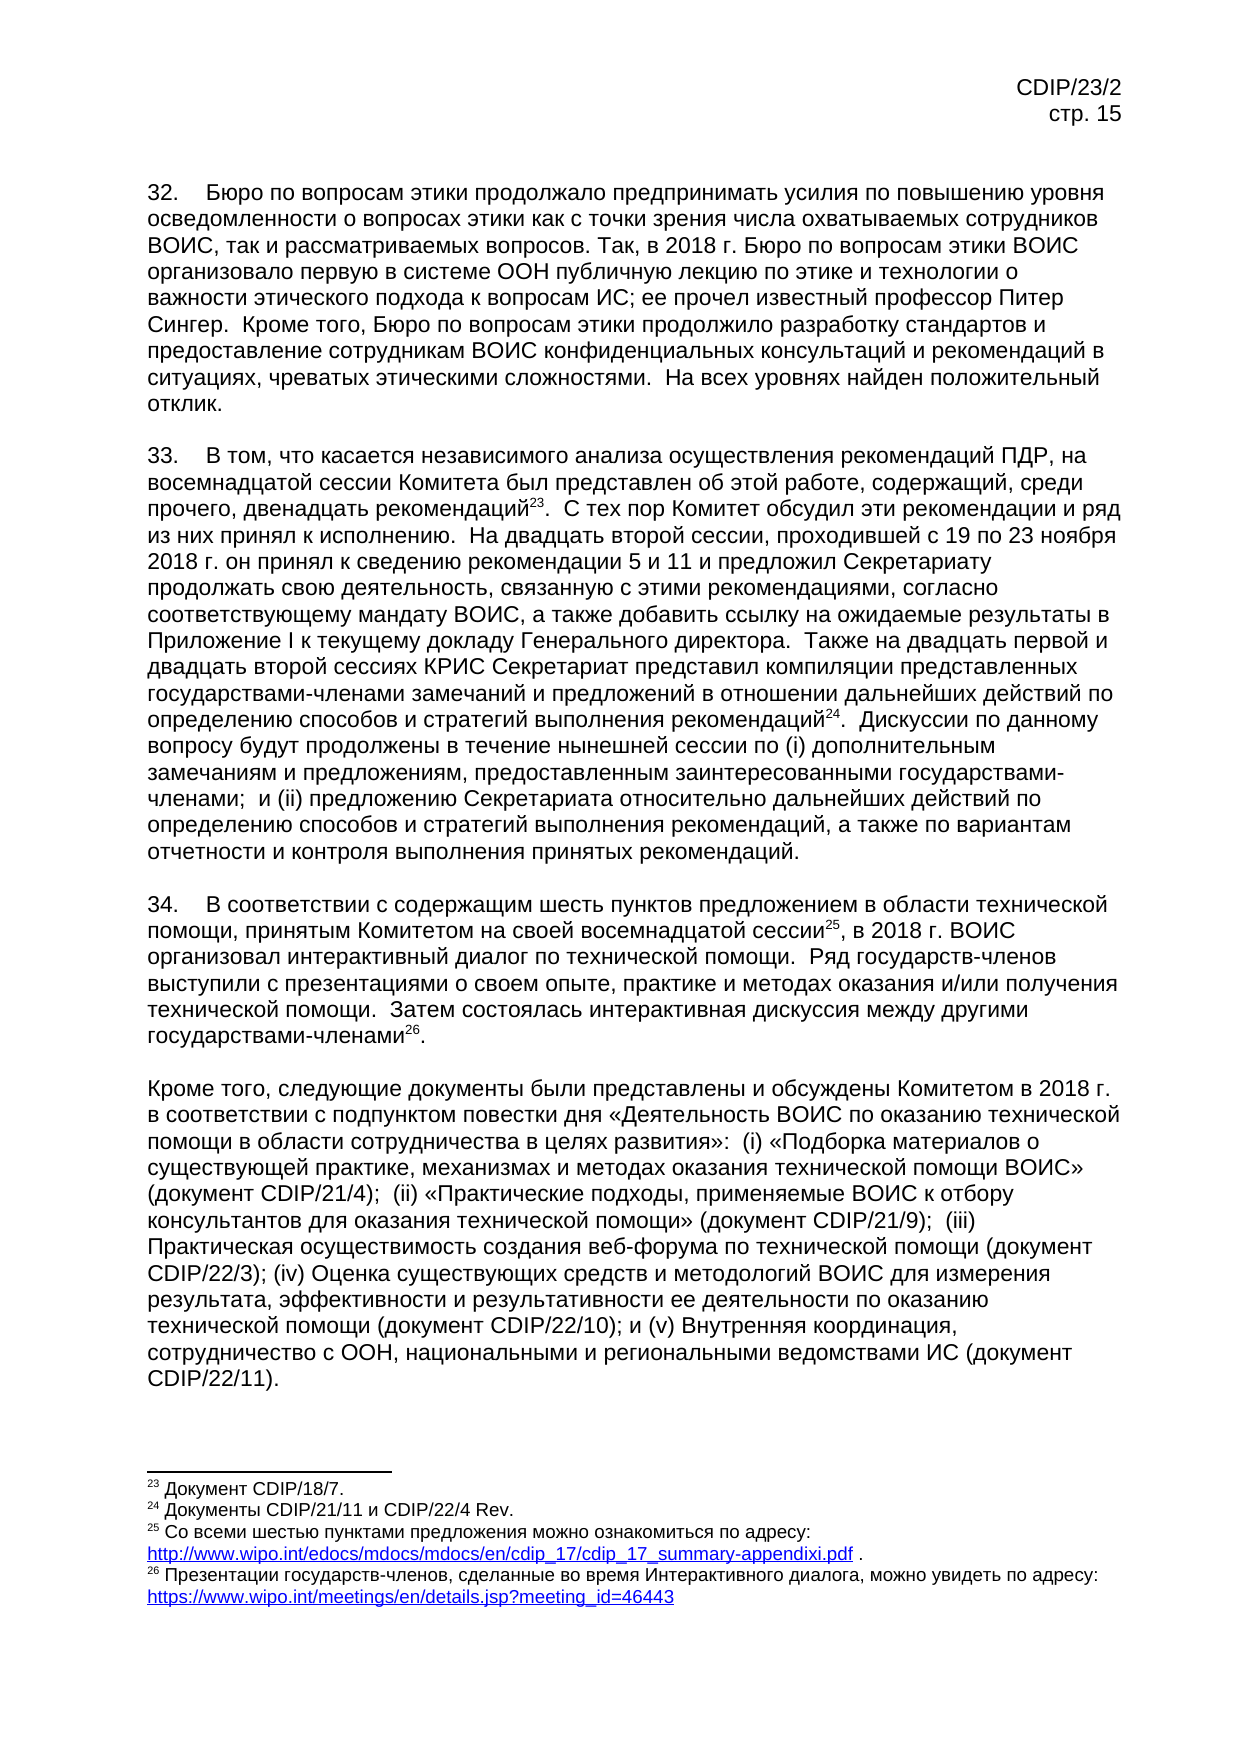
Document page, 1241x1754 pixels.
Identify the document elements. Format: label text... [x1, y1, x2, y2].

list В том, что касается независимого анализа осуществления рекомендаций ПДР, на восемнадцатой сессии Комитета был представлен об этой работе, содержащий, среди прочего, двенадцать рекомендаций. С тех пор Комитет обсудил эти рекомендации и ряд из них принял к исполнению. На двадцать второй сессии, проходившей с 19 по 23 ноября 2018 г. он принял к сведению рекомендации 5 и 11 и предложил Секретариату продолжать свою деятельность, связанную с этими рекомендациями, согласно соответствующему мандату ВОИС, а также добавить ссылку на ожидаемые результаты в Приложение I к текущему докладу Генерального директора. Также на двадцать первой и двадцать второй сессиях КРИС Секретариат представил компиляции представленных государствами-членами замечаний и предложений в отношении дальнейших действий по определению способов и стратегий выполнения рекомендаций. Дискуссии по данному вопросу будут продолжены в течение нынешней сессии по (i) дополнительным замечаниям и предложениям, предоставленным заинтересованными государствами-членами; и (ii) предложению Секретариата относительно дальнейших действий по определению способов и стратегий выполнения рекомендаций, а также по вариантам отчетности и контроля выполнения принятых рекомендаций. [147, 442, 1122, 864]
list В соответствии с содержащим шесть пунктов предложением в области технической помощи, принятым Комитетом на своей восемнадцатой сессии, в 2018 г. ВОИС организовал интерактивный диалог по технической помощи. Ряд государств-членов выступили с презентациями о своем опыте, практике и методах оказания и/или получения технической помощи. Затем состоялась интерактивная дискуссия между другими государствами-членами. [147, 891, 1122, 1049]
list Бюро по вопросам этики продолжало предпринимать усилия по повышению уровня осведомленности о вопросах этики как с точки зрения числа охватываемых сотрудников ВОИС, так и рассматриваемых вопросов. Так, в 2018 г. Бюро по вопросам этики ВОИС организовало первую в системе ООН публичную лекцию по этике и технологии о важности этического подхода к вопросам ИС; ее прочел известный профессор Питер Сингер. Кроме того, Бюро по вопросам этики продолжило разработку стандартов и предоставление сотрудникам ВОИС конфиденциальных консультаций и рекомендаций в ситуациях, чреватых этическими сложностями. На всех уровнях найден положительный отклик. [147, 179, 1122, 416]
list Кроме того, следующие документы были представлены и обсуждены Комитетом в 2018 г. в соответствии с подпунктом повестки дня «Деятельность ВОИС по оказанию технической помощи в области сотрудничества в целях развития»: (i) «Подборка материалов о существующей практике, механизмах и методах оказания технической помощи ВОИС» (документ CDIP/21/4); (ii) «Практические подходы, применяемые ВОИС к отбору консультантов для оказания технической помощи» (документ CDIP/21/9); (iii) Практическая осуществимость создания веб-форума по технической помощи (документ CDIP/22/3); (iv) Оценка существующих средств и методологий ВОИС для измерения результата, эффективности и результативности ее деятельности по оказанию технической помощи (документ CDIP/22/10); и (v) Внутренняя координация, сотрудничество с ООН, национальными и региональными ведомствами ИС (документ CDIP/22/11). [147, 1075, 1122, 1391]
